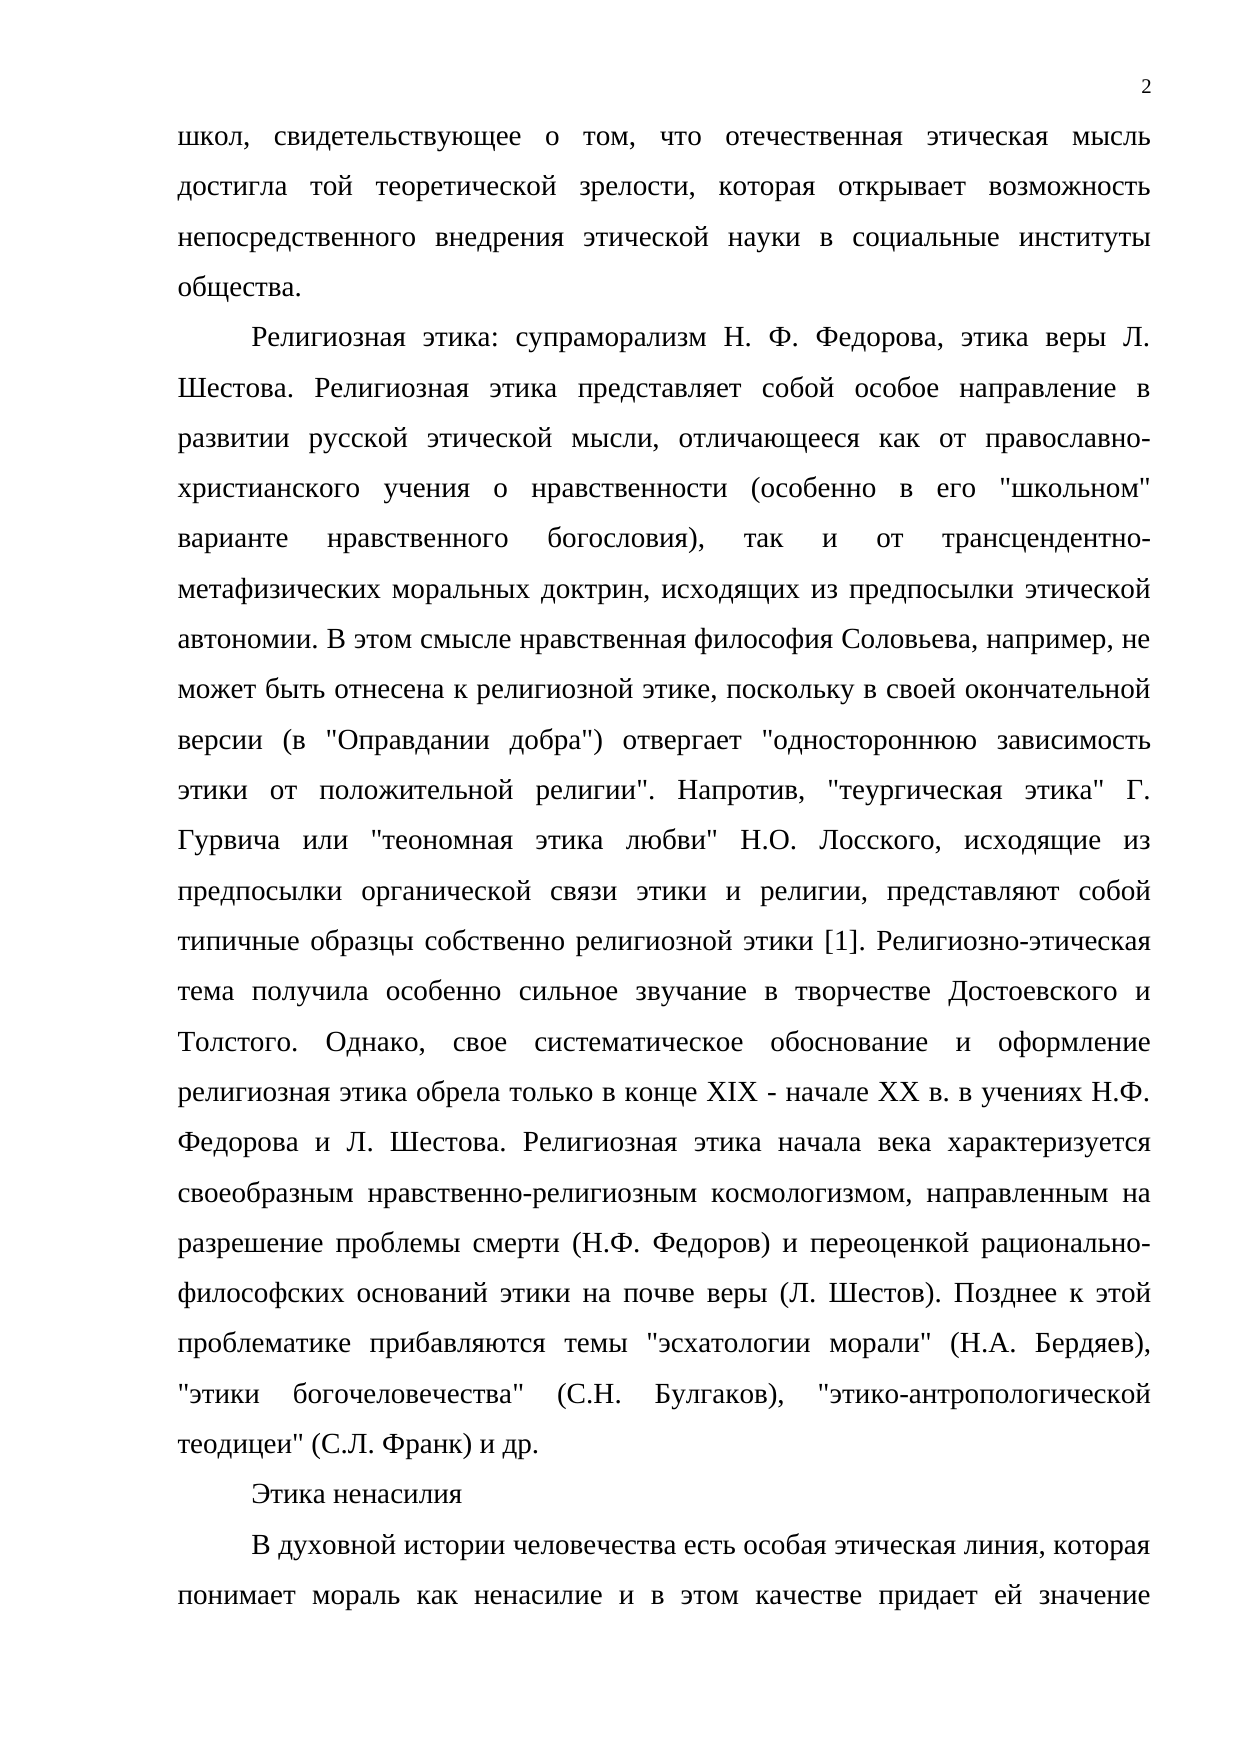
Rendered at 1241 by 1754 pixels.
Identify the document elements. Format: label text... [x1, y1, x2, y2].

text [177, 1527, 1152, 1611]
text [177, 118, 1152, 303]
text Этика ненасилия [177, 1477, 1152, 1510]
text Религиозная этика: супраморализм Н. Ф. Федорова, этика веры Л. Шестова. Религиозная этика представляет собой особое направление в развитии русской этической мысли, отличающееся как от православно-христианского учения о нравственности (особенно в его "школьном" варианте нравственного богословия), так и от трансцендентно-метафизических моральных доктрин, исходящих из предпосылки этической автономии. В этом смысле нравственная философия Соловьева, например, не может быть отнесена к религиозной этике, поскольку в своей окончательной версии (в "Оправдании добра") отвергает "одностороннюю зависимость этики от положительной религии". Напротив, "теургическая этика" Г. Гурвича или "теономная этика любви" Н.О. Лосского, исходящие из предпосылки органической связи этики и религии, представляют собой типичные образцы собственно религиозной этики [1]. Религиозно-этическая тема получила особенно сильное звучание в творчестве Достоевского и Толстого. Однако, свое систематическое обоснование и оформление религиозная этика обрела только в конце XIX - начале XX в. в учениях Н.Ф. Федорова и Л. Шестова. Религиозная этика начала века характеризуется своеобразным нравственно-религиозным космологизмом, направленным на разрешение проблемы смерти (Н.Ф. Федоров) и переоценкой рационально-философских оснований этики на почве веры (Л. Шестов). Позднее к этой проблематике прибавляются темы "эсхатологии морали" (Н.А. Бердяев), "этики богочеловечества" (С.Н. Булгаков), "этико-антропологической теодицеи" (С.Л. Франк) и др. [177, 319, 1152, 1460]
